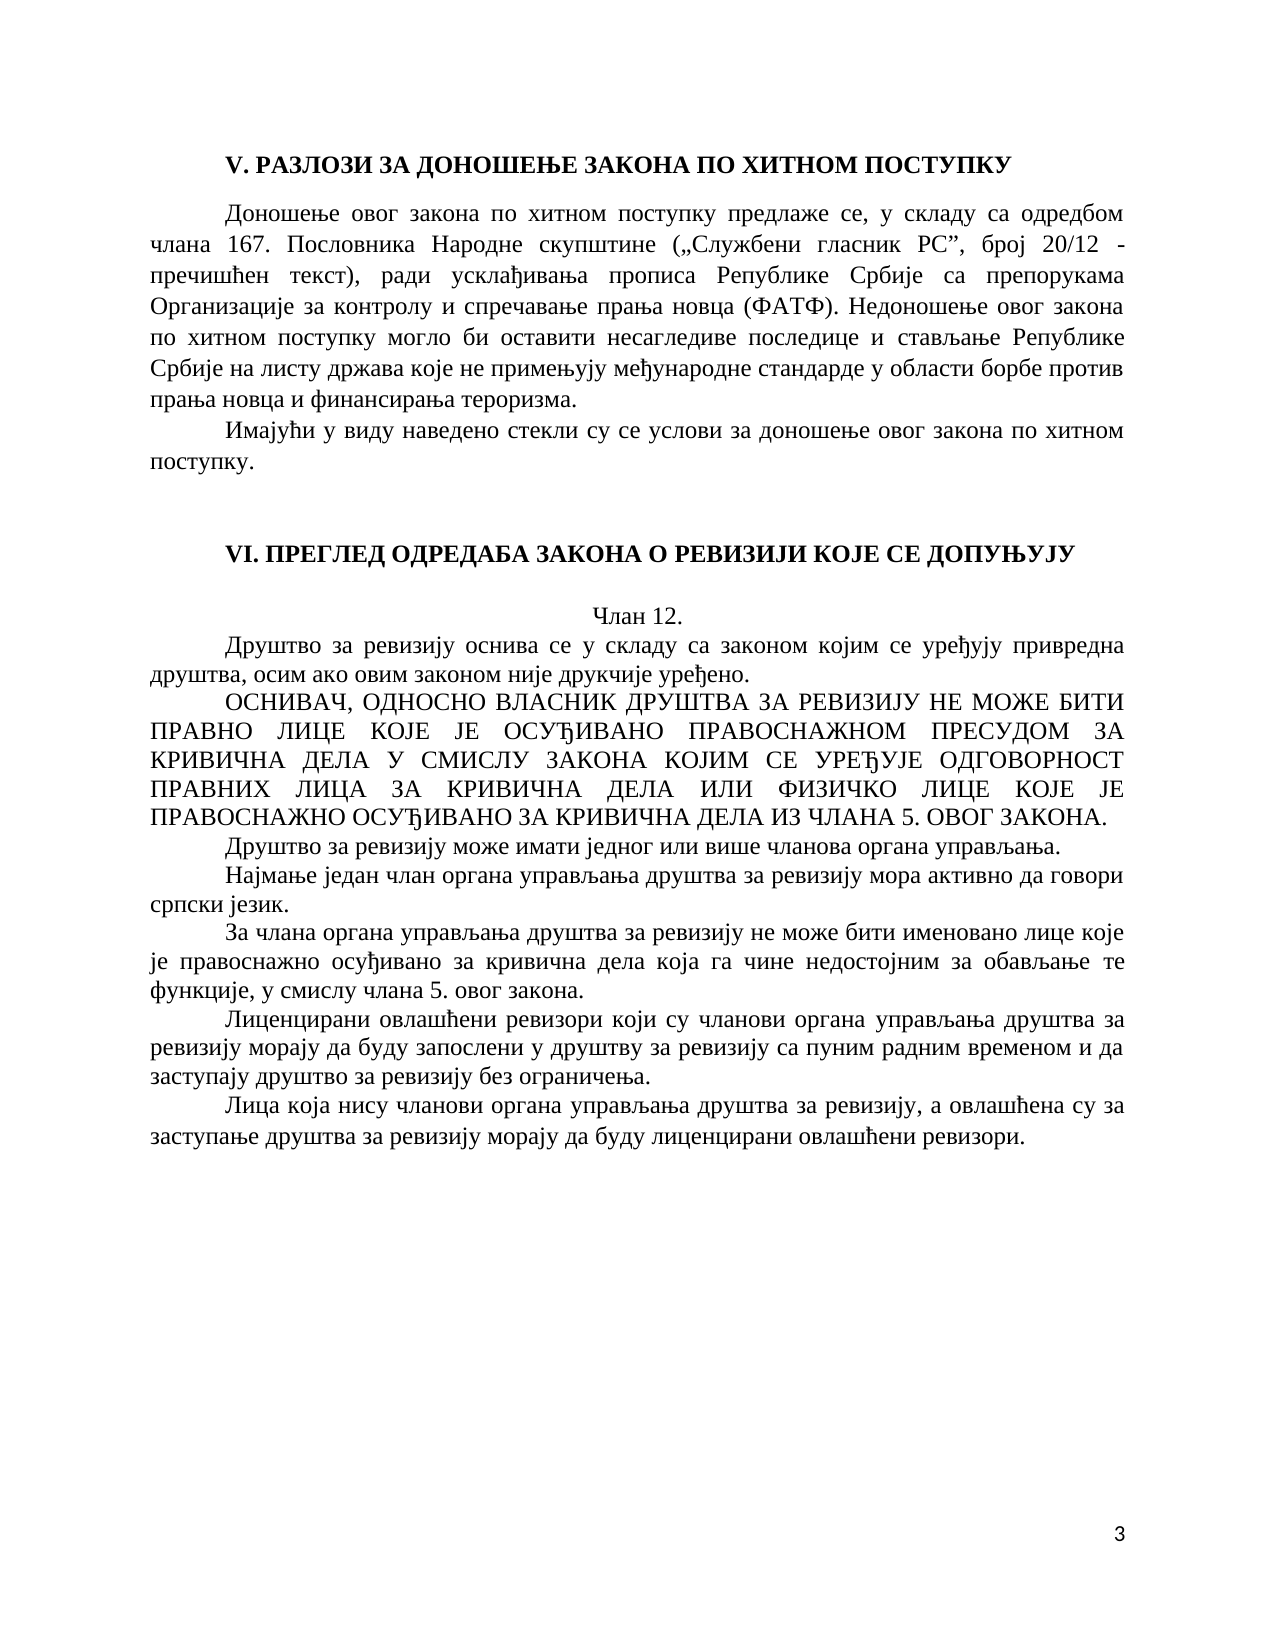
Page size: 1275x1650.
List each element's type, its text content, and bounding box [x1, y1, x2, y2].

text Најмање један члан органа управљања друштва за ревизију мора активно да говори српски језик. [150, 860, 1125, 917]
text Лица која нису чланови органа управљања друштва за ревизију, а овлашћена су за заступање друштва за ревизију морају да буду лиценцирани овлашћени ревизори. [150, 1090, 1125, 1150]
text Имајући у виду наведено стекли су се услови за доношење овог закона по хитном поступку. [150, 415, 1125, 475]
text Друштво за ревизију може имати једног или више чланова органа управљања. [150, 831, 1125, 860]
text ОСНИВАЧ, ОДНОСНО ВЛАСНИК ДРУШТВА ЗА РЕВИЗИЈУ НЕ МОЖЕ БИТИ ПРАВНО ЛИЦЕ КОЈЕ ЈЕ ОСУЂИВАНО ПРАВОСНАЖНОМ ПРЕСУДОМ ЗА КРИВИЧНА ДЕЛА У СМИСЛУ ЗАКОНА КОЈИМ СЕ УРЕЂУЈЕ ОДГОВОРНОСТ ПРАВНИХ ЛИЦА ЗА КРИВИЧНА ДЕЛА ИЛИ ФИЗИЧКО ЛИЦЕ КОЈЕ ЈЕ ПРАВОСНАЖНО ОСУЂИВАНО ЗА КРИВИЧНА ДЕЛА ИЗ ЧЛАНА 5. ОВОГ ЗАКОНА. [150, 687, 1125, 831]
text V. РАЗЛОЗИ ЗА ДОНОШЕЊЕ ЗАКОНА ПО ХИТНОМ ПОСТУПКУ [150, 150, 1125, 179]
text Лиценцирани овлашћени ревизори који су чланови органа управљања друштва за ревизију морају да буду запослени у друштву за ревизију са пуним радним временом и да заступају друштво за ревизију без ограничења. [150, 1004, 1125, 1090]
text VI. ПРЕГЛЕД ОДРЕДАБА ЗАКОНА О РЕВИЗИЈИ КОЈЕ СЕ ДОПУЊУЈУ [150, 539, 1125, 568]
text За члана органа управљања друштва за ревизију не може бити именовано лице које је правоснажно осуђивано за кривична дела која га чине недостојним за обављање те функције, у смислу члана 5. овог закона. [150, 917, 1125, 1004]
text Доношење овог закона по хитном поступку предлаже се, у складу са одредбом члана 167. Пословника Народне скупштине („Службени гласник РС”, број 20/12 - пречишћен текст), ради усклађивања прописа Републике Србије са препорукама Организације за контролу и спречавање прања новца (ФАТФ). Недоношење овог закона по хитном поступку могло би оставити несагледиве последице и стављање Републике Србије на листу држава које не примењују међународне стандарде у области борбе против прања новца и финансирања тероризма. [150, 319, 1125, 413]
text Члан 12. [150, 601, 1125, 630]
text Доношење овог закона по хитном поступку предлаже се, у складу са одредбом члана 167. Пословника Народне скупштине („Службени гласник РС”, број 20/12 - пречишћен текст), ради усклађивања прописа Републике Србије са препорукама Организације за контролу и спречавање прања новца (ФАТФ). Недоношење овог закона по хитном поступку могло би оставити несагледиве последице и стављање Републике Србије на листу држава које не примењују међународне стандарде у области борбе против прања новца и финансирања тероризма. [150, 198, 1125, 291]
text Друштво за ревизију оснива се у складу са законом којим се уређују привредна друштва, осим ако овим законом није друкчије уређено. [150, 630, 1125, 687]
